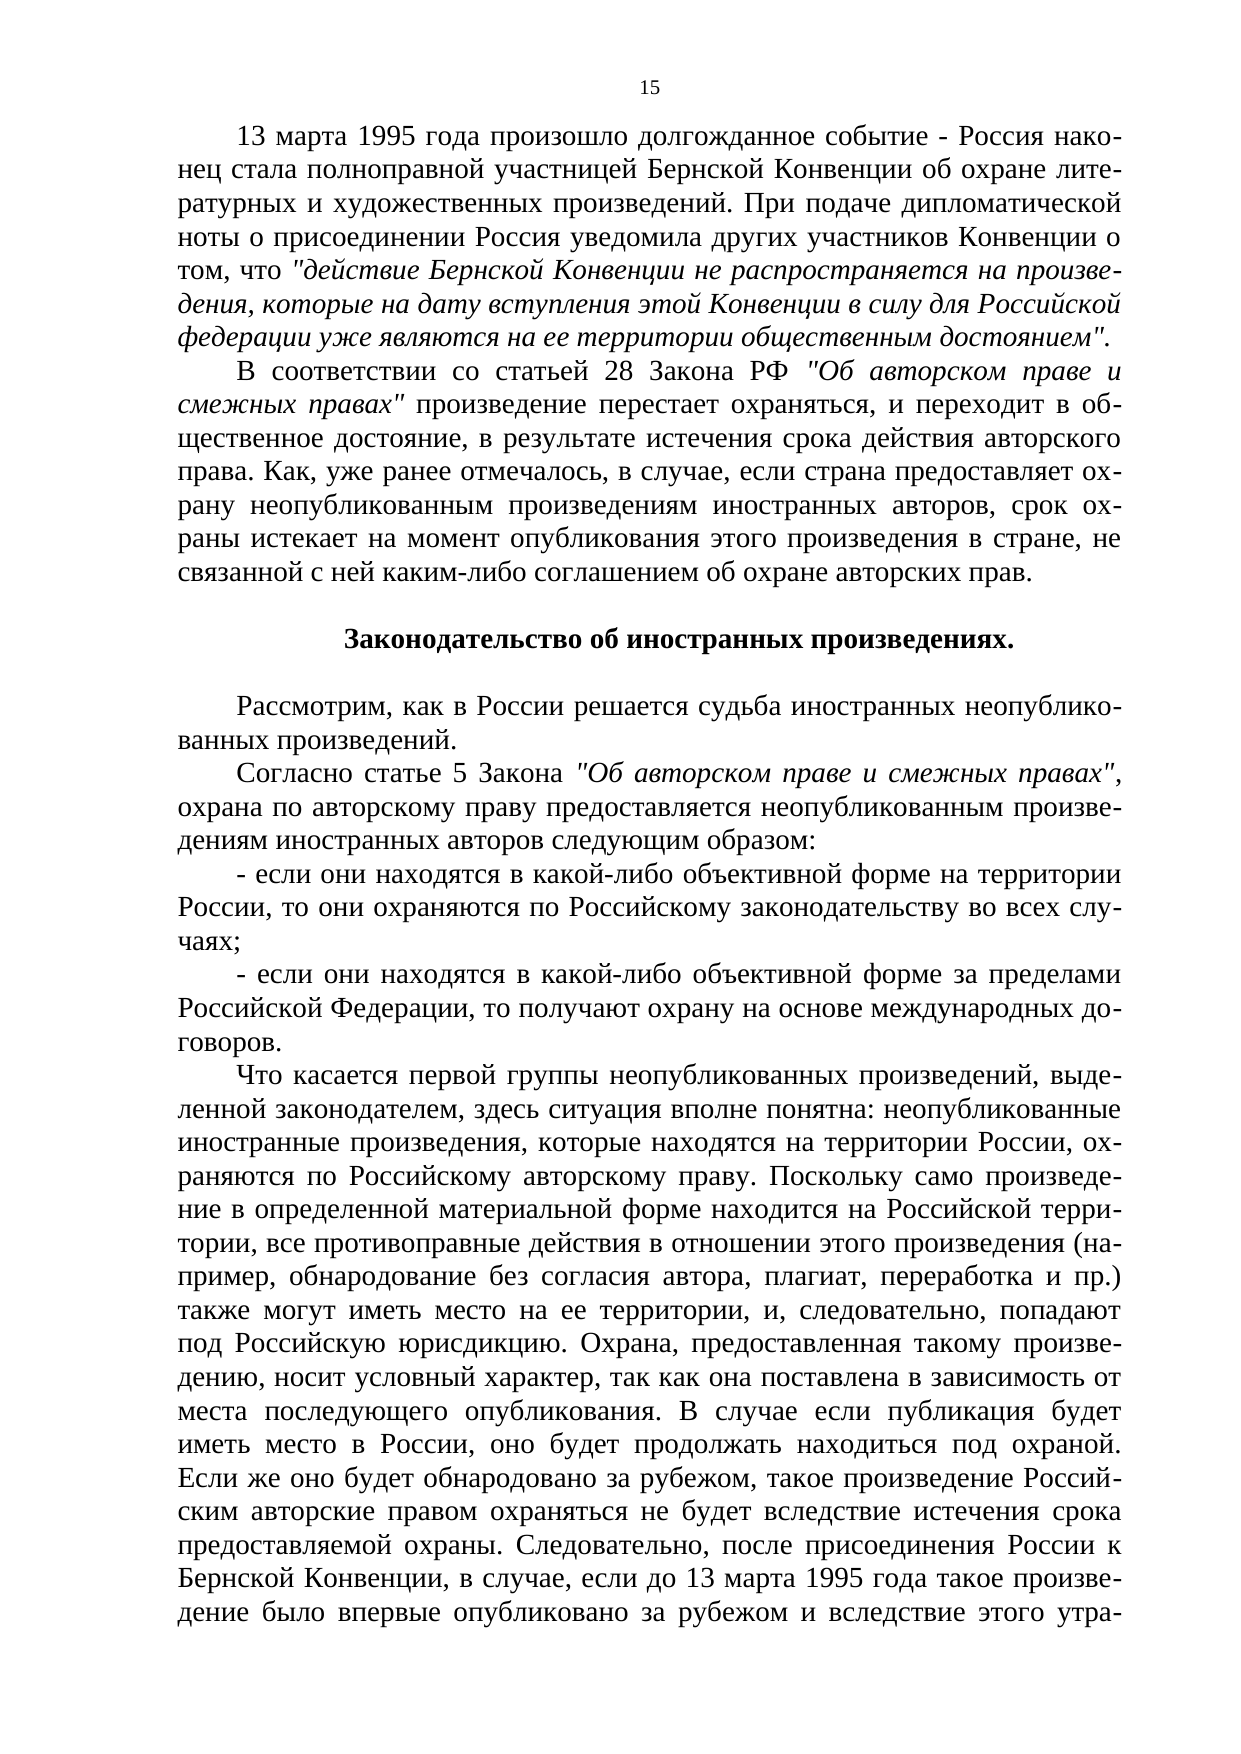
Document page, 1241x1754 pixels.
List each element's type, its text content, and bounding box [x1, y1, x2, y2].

text - если они находятся в какой-либо объективной форме на территории России, то они охраняются по Российскому законодательству во всех случаях; [177, 856, 1122, 957]
text 13 марта 1995 года произошло долгожданное событие - Россия наконец стала полноправной участницей Бернской Конвенции об охране литературных и художественных произведений. При подаче дипломатической ноты о присоединении Россия уведомила других участников Конвенции о том, что "действие Бернской Конвенции не распространяется на произведения, которые на дату вступления этой Конвенции в силу для Российской федерации уже являются на ее территории общественным достоянием". [177, 118, 1122, 353]
text Рассмотрим, как в России решается судьба иностранных неопубликованных произведений. [177, 688, 1122, 755]
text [177, 1057, 1122, 1627]
text - если они находятся в какой-либо объективной форме за пределами Российской Федерации, то получают охрану на основе международных договоров. [177, 957, 1122, 1057]
text В соответствии со статьей 28 Закона РФ "Об авторском праве и смежных правах" произведение перестает охраняться, и переходит в общественное достояние, в результате истечения срока действия авторского права. Как, уже ранее отмечалось, в случае, если страна предоставляет охрану неопубликованным произведениям иностранных авторов, срок охраны истекает на момент опубликования этого произведения в стране, не связанной с ней каким-либо соглашением об охране авторских прав. [177, 353, 1122, 588]
text Законодательство об иностранных произведениях. [177, 621, 1122, 655]
text Согласно статье 5 Закона "Об авторском праве и смежных правах", охрана по авторскому праву предоставляется неопубликованным произведениям иностранных авторов следующим образом: [177, 755, 1122, 856]
